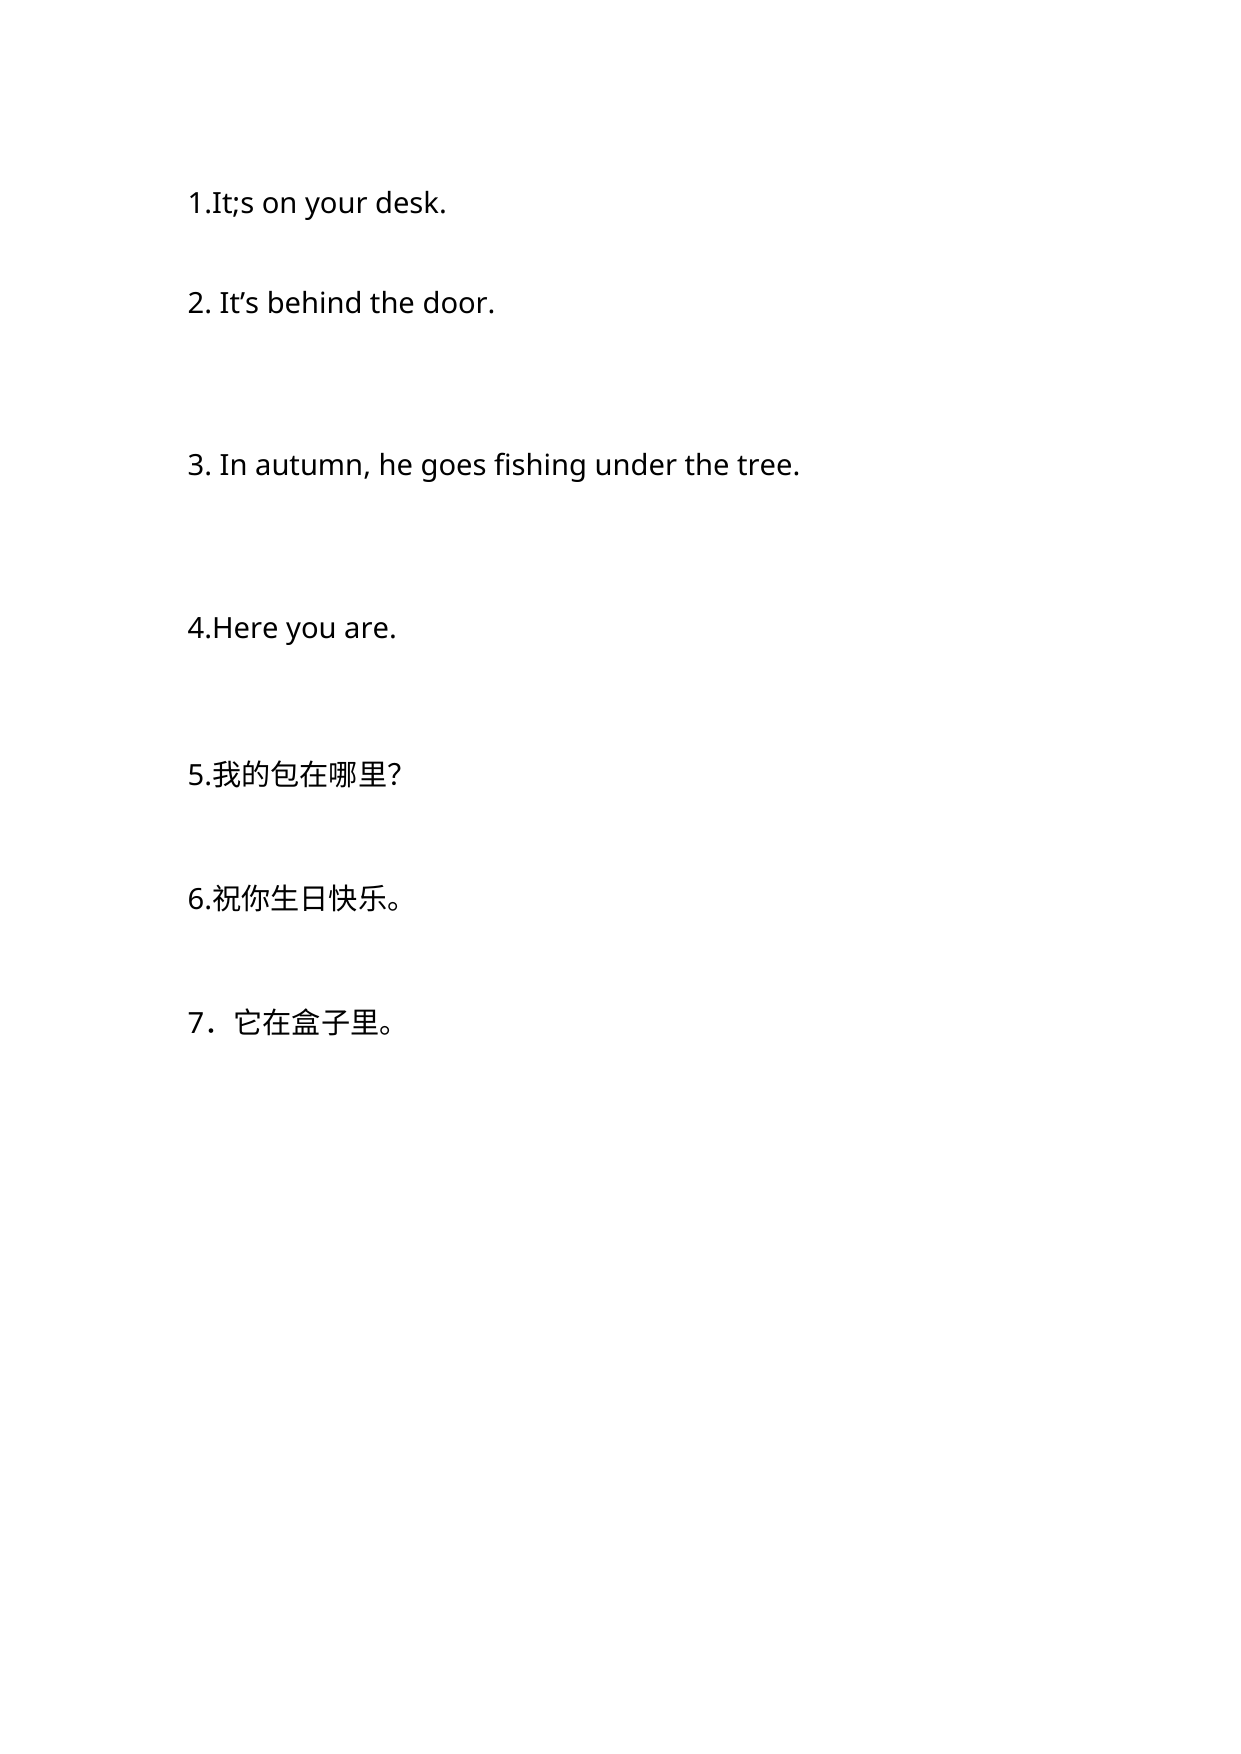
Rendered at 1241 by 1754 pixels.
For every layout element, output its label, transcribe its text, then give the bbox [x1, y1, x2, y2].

text 1.It;s on your desk. [187, 164, 1053, 239]
text 2. It’s behind the door. [187, 264, 1053, 339]
text 6.祝你生日快乐。 [187, 876, 1053, 918]
text 7．它在盒子里。 [187, 999, 1053, 1042]
text 4.Here you are. [187, 589, 1053, 664]
text 3. In autumn, he goes fishing under the tree. [187, 427, 1053, 502]
text 5.我的包在哪里？ [187, 752, 1053, 794]
